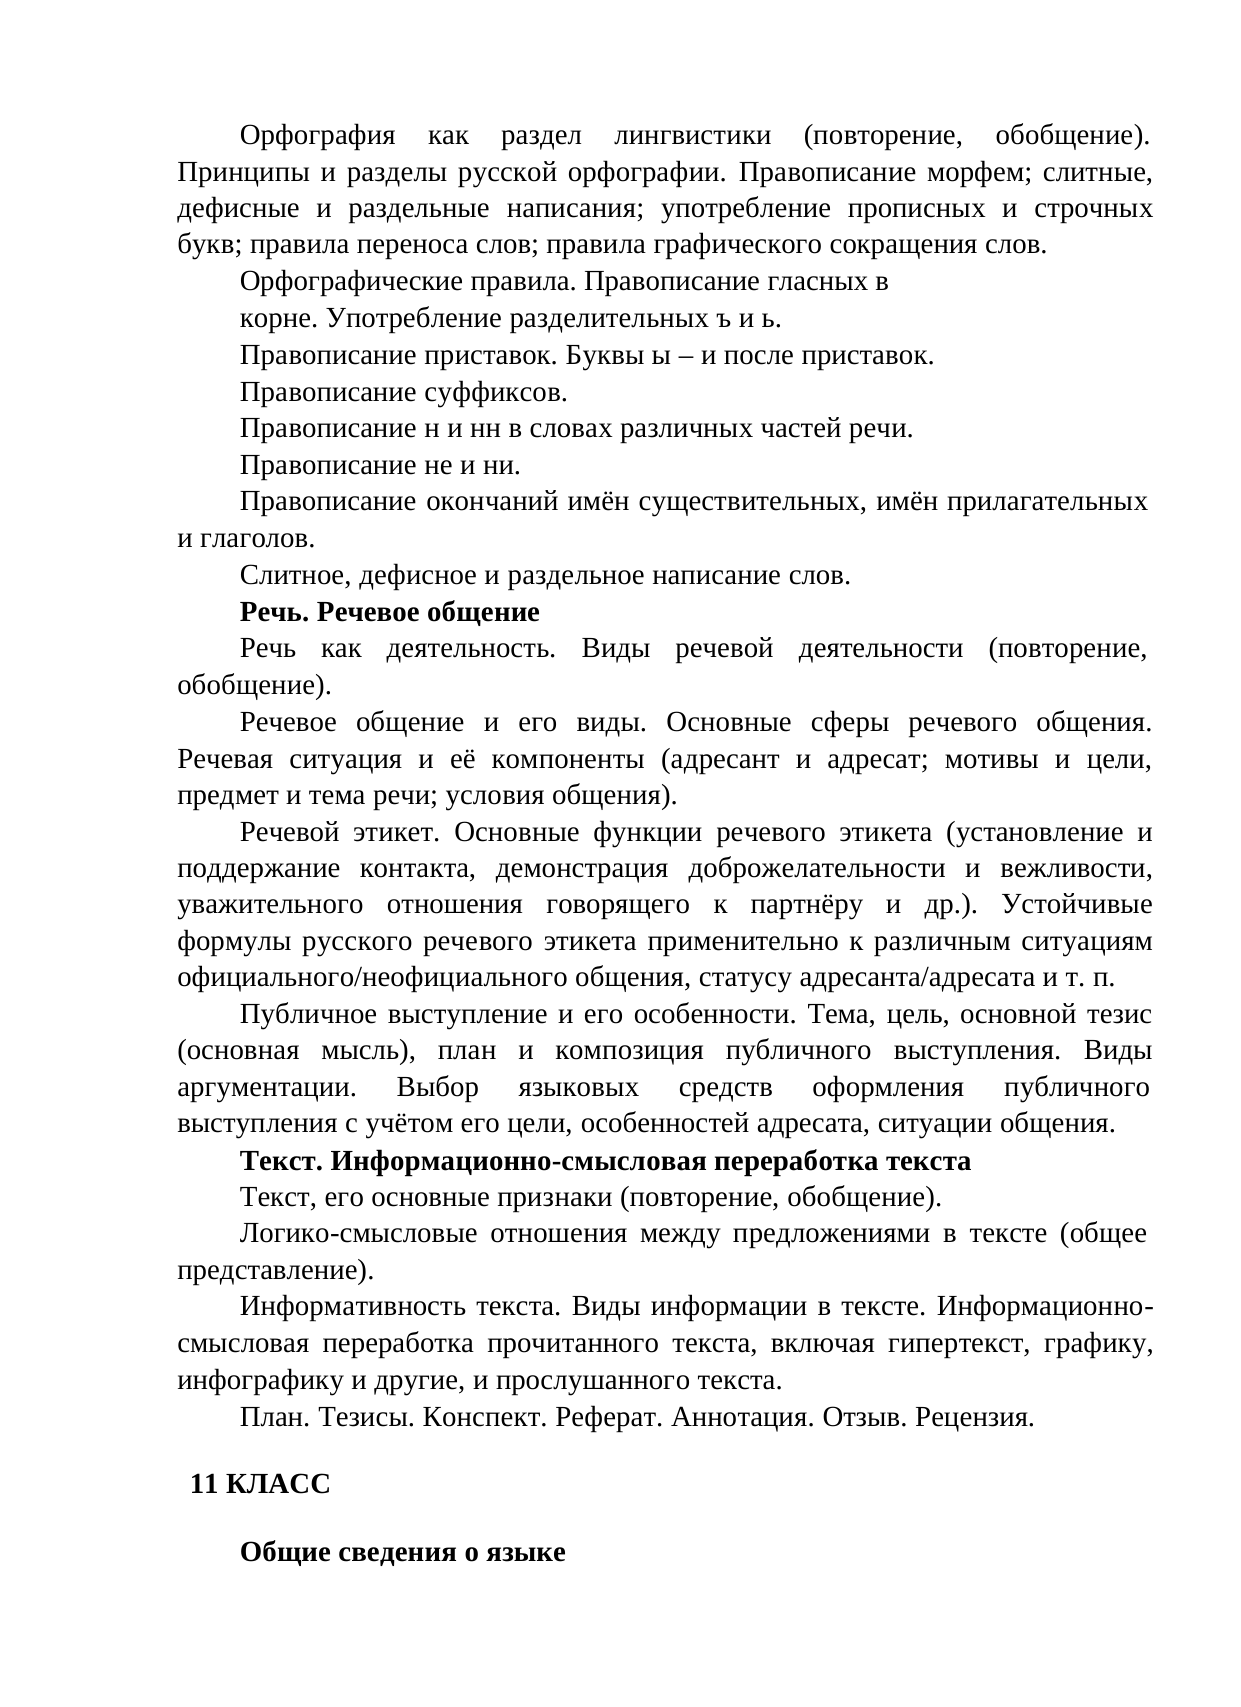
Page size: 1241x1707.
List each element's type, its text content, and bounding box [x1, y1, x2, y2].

text Общие сведения о языке [239, 1534, 1154, 1568]
text План. Тезисы. Конспект. Реферат. Аннотация. Отзыв. Рецензия. [239, 1399, 1154, 1432]
text Публичное выступление и его особенности. Тема, цель, основной тезис (основная мысль), план и композиция публичного выступления. Виды аргументации. Выбор языковых средств оформления публичного выступления с учётом его цели, особенностей адресата, ситуации общения. [177, 996, 1153, 1139]
text Правописание н и нн в словах различных частей речи. Правописание не и ни. [239, 411, 923, 480]
text Текст. Информационно-смысловая переработка текста Текст, его основные признаки (повторение, обобщение). [239, 1143, 979, 1212]
text Речь как деятельность. Виды речевой деятельности (повторение, обобщение). [177, 631, 1158, 701]
text Орфография как раздел лингвистики (повторение, обобщение). Принципы и разделы русской орфографии. Правописание морфем; слитные, дефисные и раздельные написания; употребление прописных и строчных букв; правила переноса слов; правила графического сокращения слов. [177, 117, 1153, 260]
text Правописание приставок. Буквы ы – и после приставок. Правописание суффиксов. [239, 337, 944, 407]
text Слитное, дефисное и раздельное написание слов. Речь. Речевое общение [239, 557, 861, 627]
text Речевое общение и его виды. Основные сферы речевого общения. Речевая ситуация и её компоненты (адресант и адресат; мотивы и цели, предмет и тема речи; условия общения). [177, 704, 1153, 811]
text Речевой этикет. Основные функции речевого этикета (установление и поддержание контакта, демонстрация доброжелательности и вежливости, уважительного отношения говорящего к партнёру и др.). Устойчивые формулы русского речевого этикета применительно к различным ситуациям официального/неофициального общения, статусу адресанта/адресата и т. п. [177, 814, 1153, 993]
text Логико-смысловые отношения между предложениями в тексте (общее представление). [177, 1215, 1158, 1285]
text Правописание окончаний имён существительных, имён прилагательных и глаголов. [177, 483, 1158, 553]
text Информативность текста. Виды информации в тексте. Информационно-смысловая переработка прочитанного текста, включая гипертекст, графику, инфографику и другие, и прослушанного текста. [177, 1288, 1154, 1396]
text 11 КЛАСС [189, 1467, 1154, 1500]
text Орфографические правила. Правописание гласных в корне. Употребление разделительных ъ и ь. [239, 263, 974, 333]
